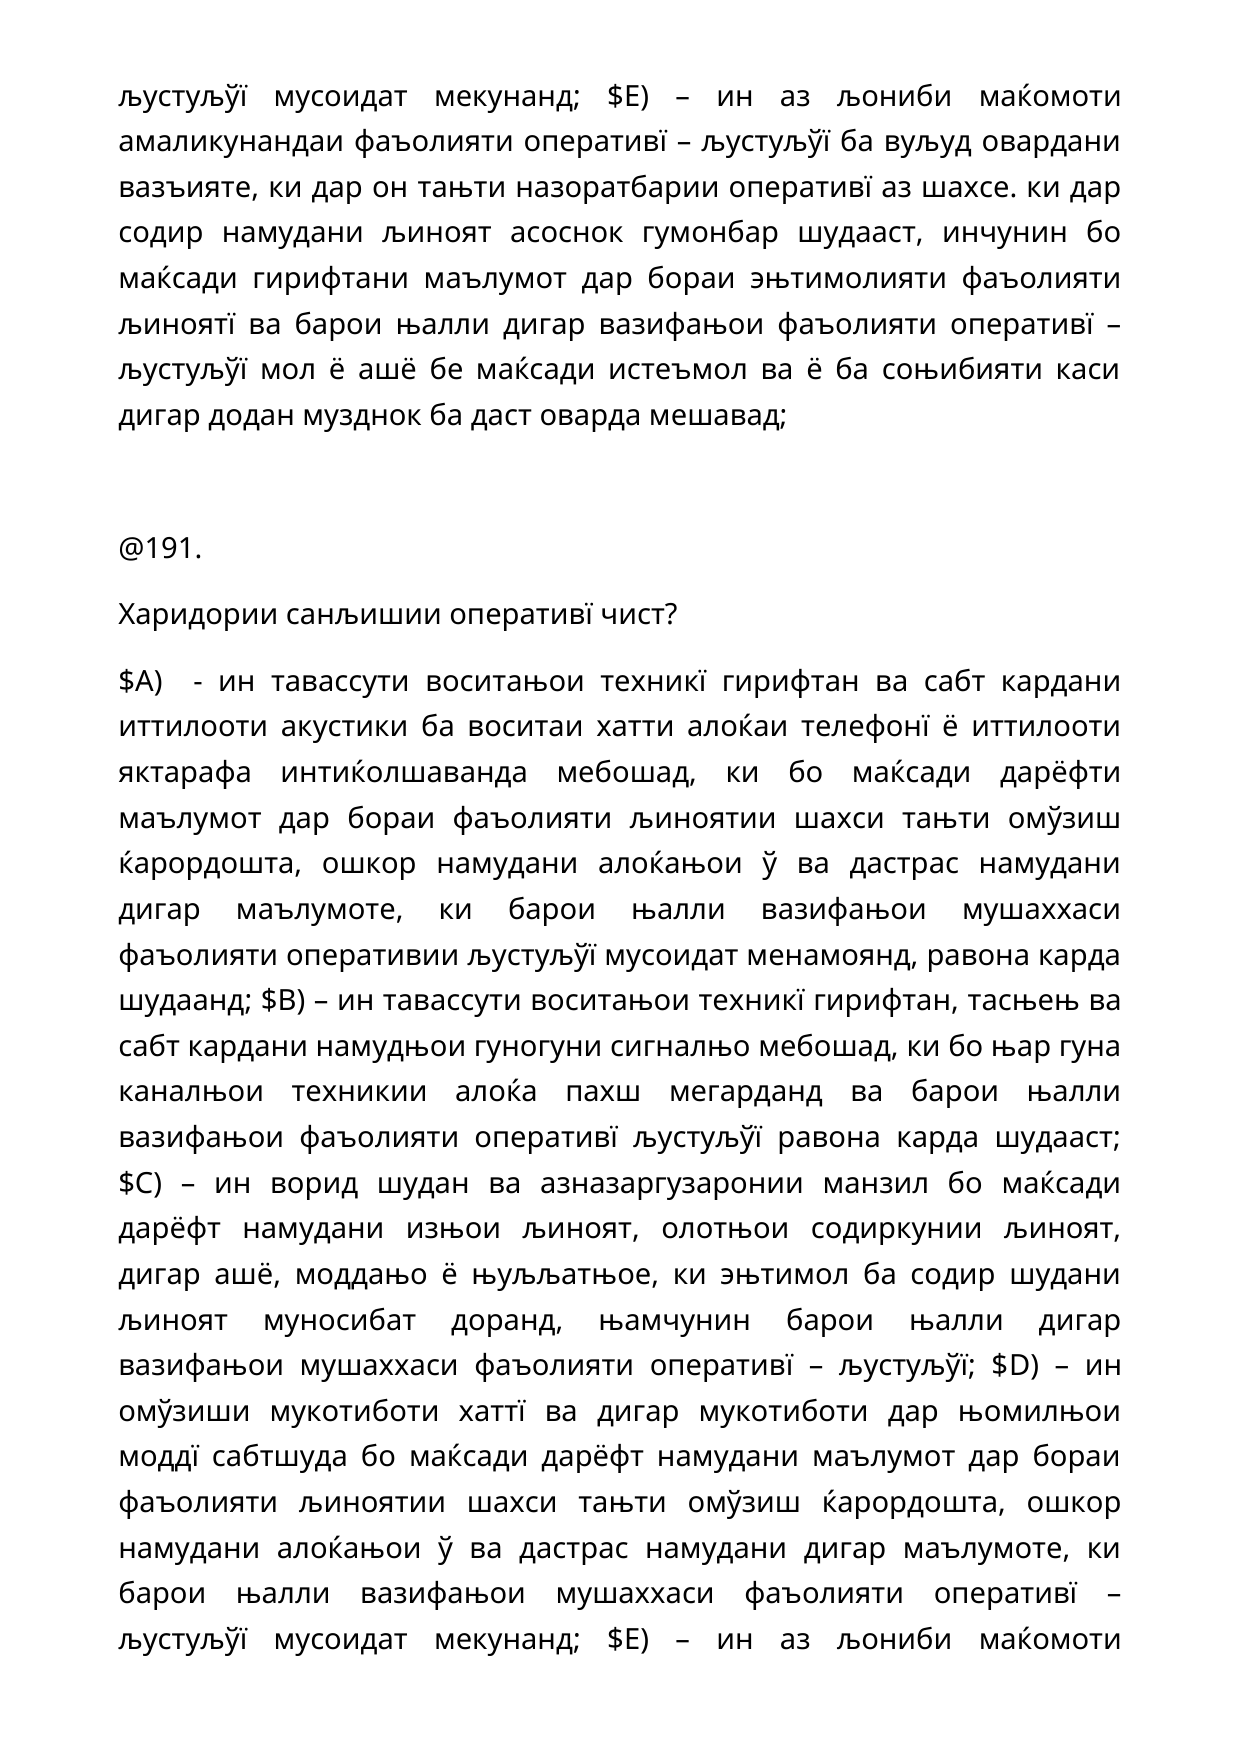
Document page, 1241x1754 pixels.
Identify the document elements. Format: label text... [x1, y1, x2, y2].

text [118, 75, 1122, 434]
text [118, 660, 1122, 1658]
text Харидории санљишии оперативї чист? [118, 594, 1122, 633]
text @191. [118, 527, 1122, 567]
